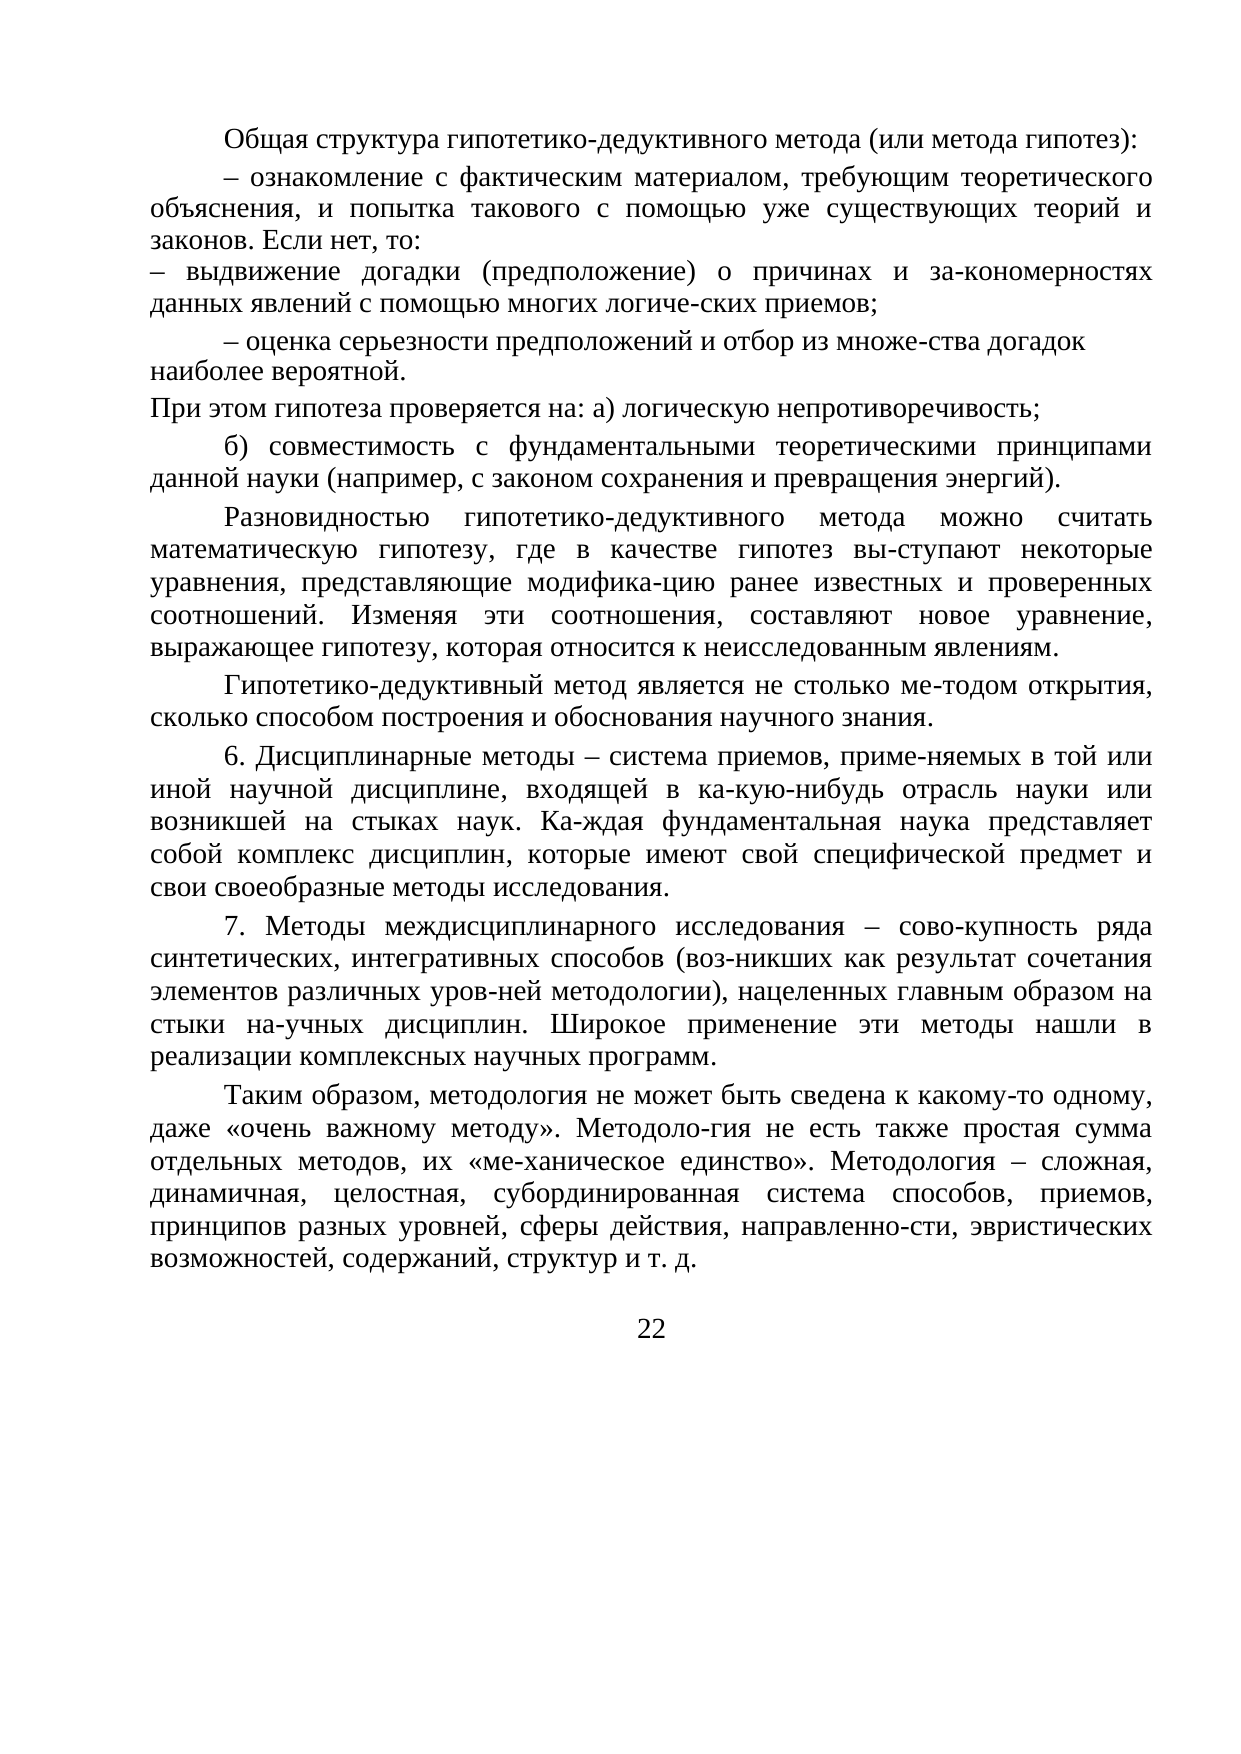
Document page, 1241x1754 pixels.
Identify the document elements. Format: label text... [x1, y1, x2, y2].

text При этом гипотеза проверяется на: а) логическую непротиворечивость; [150, 393, 1153, 424]
text – выдвижение догадки (предположение) о причинах и за-кономерностях данных явлений с помощью многих логиче-ских приемов; [150, 256, 1153, 319]
text 22 [150, 1311, 1153, 1344]
text Разновидностью гипотетико-дедуктивного метода можно считать математическую гипотезу, где в качестве гипотез вы-ступают некоторые уравнения, представляющие модифика-цию ранее известных и проверенных соотношений. Изменяя эти соотношения, составляют новое уравнение, выражающее гипотезу, которая относится к неисследованным явлениям. [150, 500, 1153, 663]
text 7. Методы междисциплинарного исследования – сово-купность ряда синтетических, интегративных способов (воз-никших как результат сочетания элементов различных уров-ней методологии), нацеленных главным образом на стыки на-учных дисциплин. Широкое применение эти методы нашли в реализации комплексных научных программ. [150, 909, 1153, 1072]
text Гипотетико-дедуктивный метод является не столько ме-тодом открытия, сколько способом построения и обоснования научного знания. [150, 670, 1153, 733]
text б) совместимость с фундаментальными теоретическими принципами данной науки (например, с законом сохранения и превращения энергий). [150, 430, 1153, 493]
text 6. Дисциплинарные методы – система приемов, приме-няемых в той или иной научной дисциплине, входящей в ка-кую-нибудь отрасль науки или возникшей на стыках наук. Ка-ждая фундаментальная наука представляет собой комплекс дисциплин, которые имеют свой специфической предмет и свои своеобразные методы исследования. [150, 739, 1153, 902]
text Общая структура гипотетико-дедуктивного метода (или метода гипотез): [150, 124, 1153, 154]
text – ознакомление с фактическим материалом, требующим теоретического объяснения, и попытка такового с помощью уже существующих теорий и законов. Если нет, то: [150, 161, 1153, 256]
text Таким образом, методология не может быть сведена к какому-то одному, даже «очень важному методу». Методоло-гия не есть также простая сумма отдельных методов, их «ме-ханическое единство». Методология – сложная, динамичная, целостная, субординированная система способов, приемов, принципов разных уровней, сферы действия, направленно-сти, эвристических возможностей, содержаний, структур и т. д. [150, 1078, 1153, 1274]
text – оценка серьезности предположений и отбор из множе-ства догадок наиболее вероятной. [150, 326, 1153, 387]
